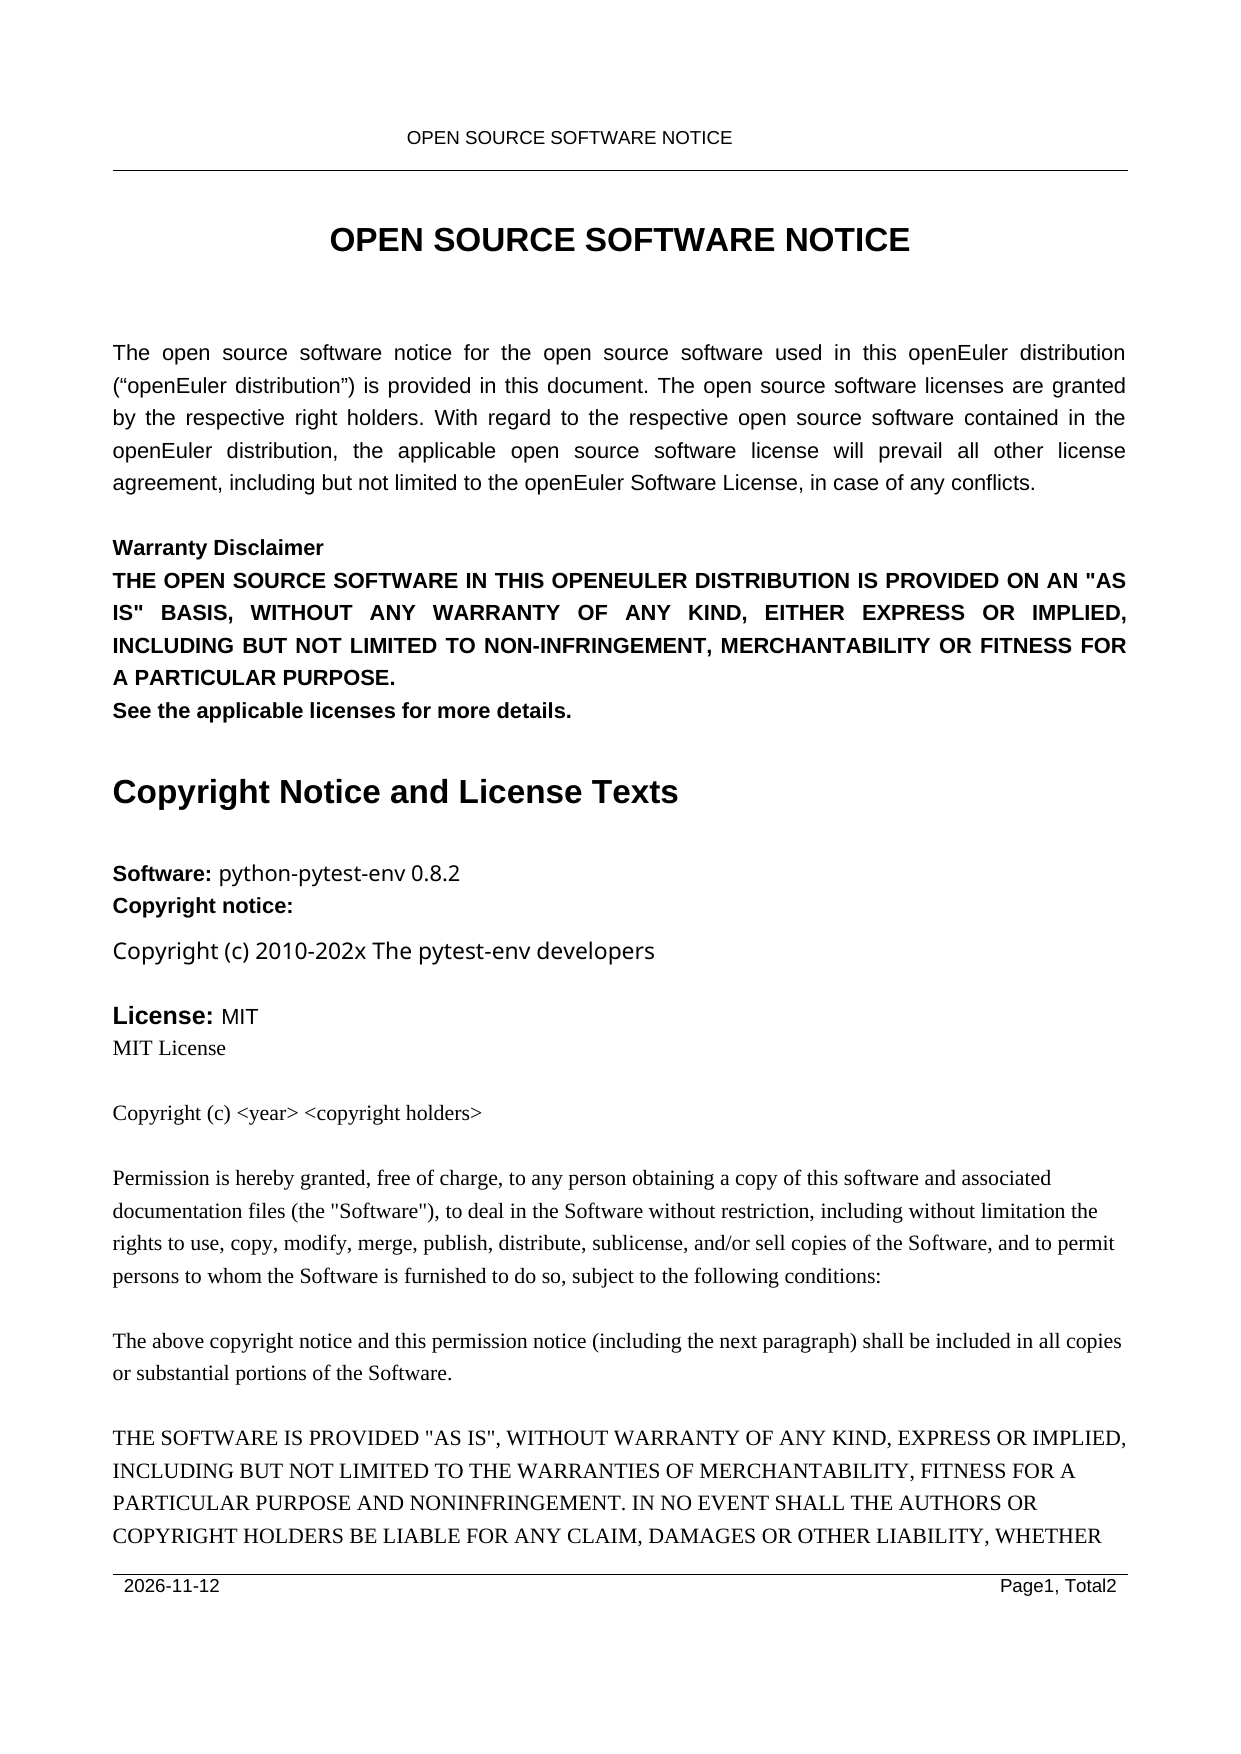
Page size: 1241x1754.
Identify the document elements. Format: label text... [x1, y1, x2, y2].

text OPEN SOURCE SOFTWARE NOTICE [112, 206, 1128, 271]
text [112, 1031, 1128, 1551]
text Copyright notice: [112, 889, 1128, 921]
title Software: python-pytest-env 0.8.2 [112, 856, 1128, 889]
text Copyright Notice and License Texts [112, 759, 1128, 824]
text License: MIT [112, 999, 1128, 1031]
text Warranty Disclaimer [112, 531, 1128, 564]
text THE OPEN SOURCE SOFTWARE IN THIS OPENEULER DISTRIBUTION IS PROVIDED ON AN "AS IS" BASIS, WITHOUT ANY WARRANTY OF ANY KIND, EITHER EXPRESS OR IMPLIED, INCLUDING BUT NOT LIMITED TO NON-INFRINGEMENT, MERCHANTABILITY OR FITNESS FOR A PARTICULAR PURPOSE. See the applicable licenses for more details. [112, 564, 1128, 726]
text Copyright (c) 2010-202x The pytest-env developers [112, 934, 1128, 999]
text The open source software notice for the open source software used in this openEuler distribution (“openEuler distribution”) is provided in this document. The open source software licenses are granted by the respective right holders. With regard to the respective open source software contained in the openEuler distribution, the applicable open source software license will prevail all other license agreement, including but not limited to the openEuler Software License, in case of any conflicts. [112, 336, 1128, 499]
